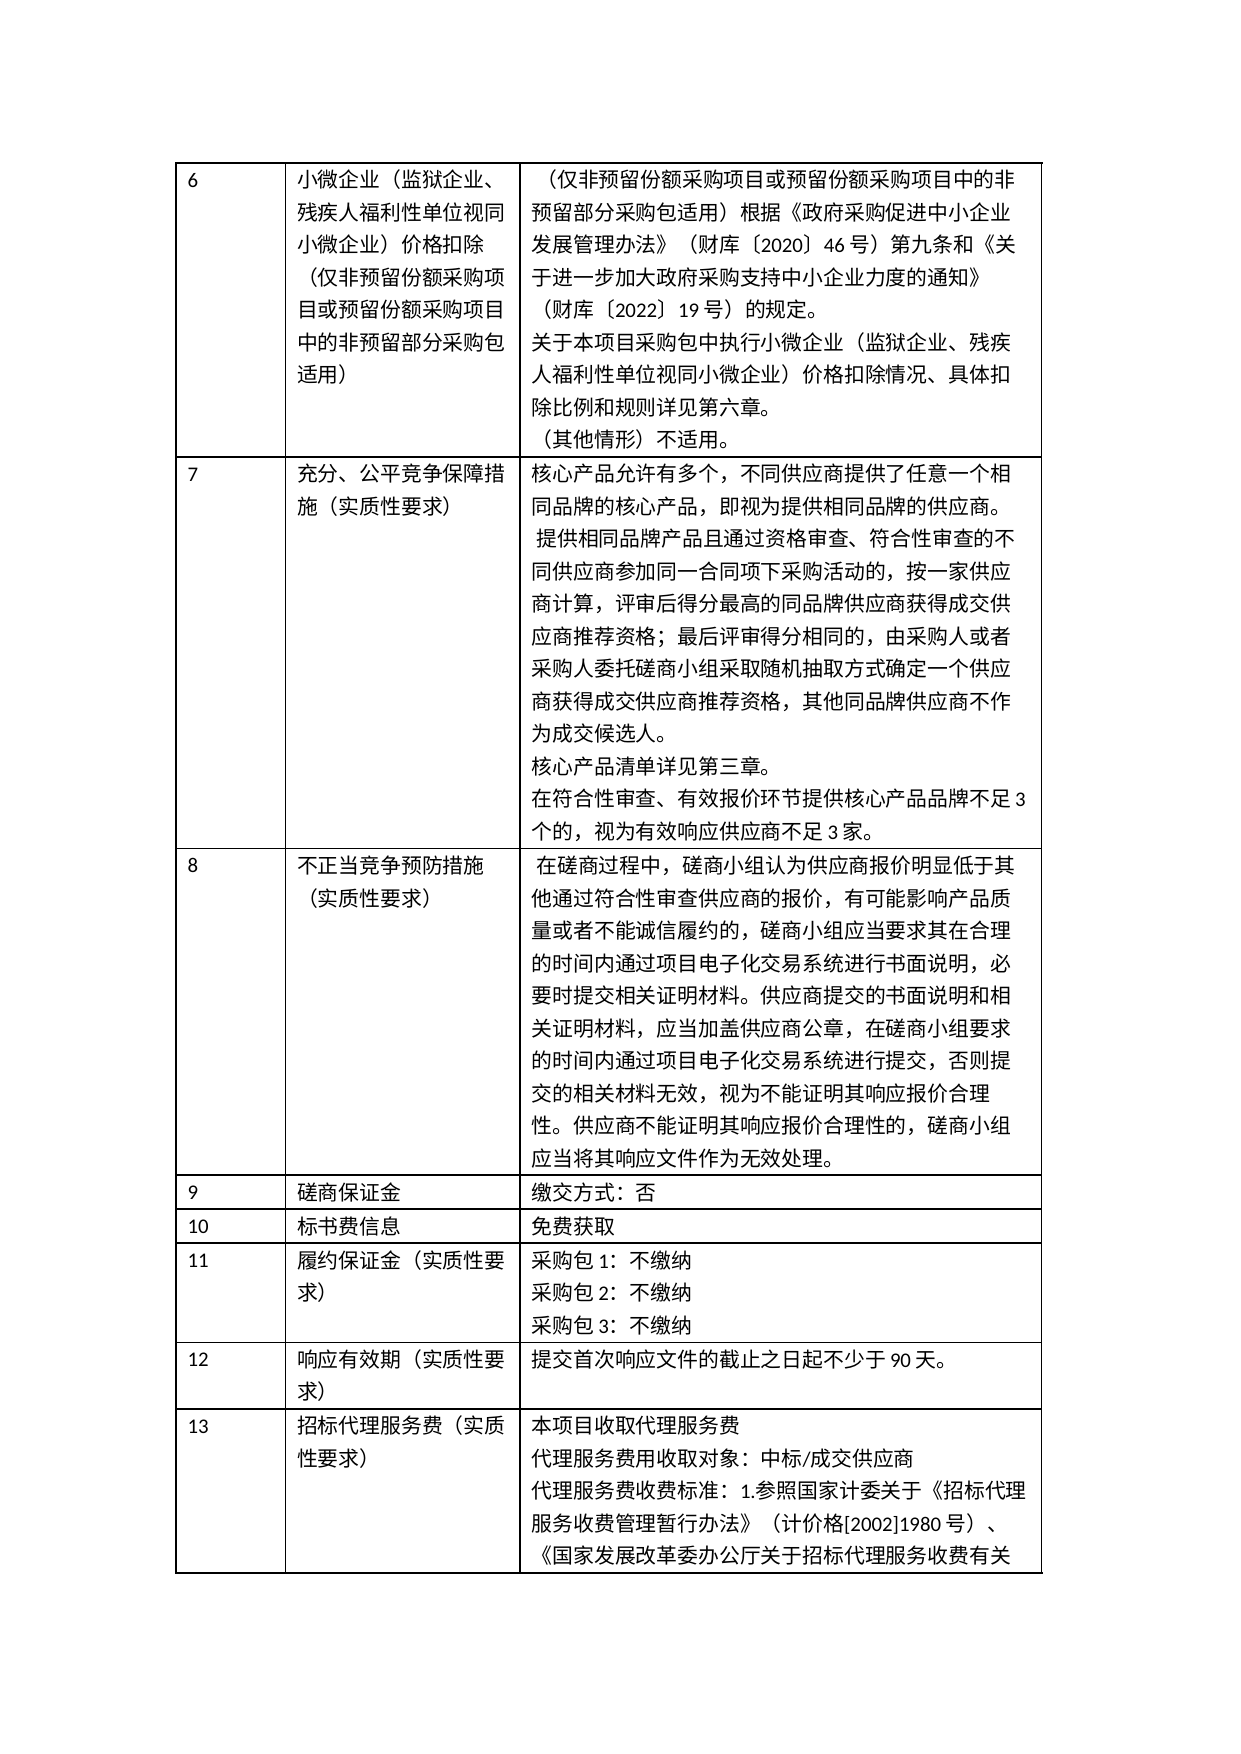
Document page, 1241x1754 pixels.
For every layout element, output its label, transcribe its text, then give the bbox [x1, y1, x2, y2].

table_cell 核心产品允许有多个，不同供应商提供了任意一个相同品牌的核心产品，即视为提供相同品牌的供应商。 提供相同品牌产品且通过资格审查、符合性审查的不同供应商参加同一合同项下采购活动的，按一家供应商计算，评审后得分最高的同品牌供应商获得成交供应商推荐资格；最后评审得分相同的，由采购人或者采购人委托磋商小组采取随机抽取方式确定一个供应商获得成交供应商推荐资格，其他同品牌供应商不作为成交候选人。 核心产品清单详见第三章。 在符合性审查、有效报价环节提供核心产品品牌不足3个的，视为有效响应供应商不足3家。 [521, 458, 1041, 848]
table_cell 7 [177, 458, 285, 848]
table_cell （仅非预留份额采购项目或预留份额采购项目中的非预留部分采购包适用）根据《政府采购促进中小企业发展管理办法》（财库〔2020〕46号）第九条和《关于进一步加大政府采购支持中小企业力度的通知》（财库〔2022〕19号）的规定。 关于本项目采购包中执行小微企业（监狱企业、残疾人福利性单位视同小微企业）价格扣除情况、具体扣除比例和规则详见第六章。 （其他情形）不适用。 [521, 164, 1041, 456]
table_cell 免费获取 [521, 1210, 1041, 1242]
table_cell 缴交方式：否 [521, 1176, 1041, 1208]
table_cell 采购包1：不缴纳 采购包2：不缴纳 采购包3：不缴纳 [521, 1244, 1041, 1341]
table_cell 8 [177, 849, 285, 1174]
table_cell 不正当竞争预防措施（实质性要求） [286, 849, 519, 1174]
table_cell 招标代理服务费（实质性要求） [286, 1410, 519, 1572]
table_cell 13 [177, 1410, 285, 1572]
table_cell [521, 1410, 1041, 1572]
table_cell 响应有效期（实质性要求） [286, 1343, 519, 1408]
table_cell 标书费信息 [286, 1210, 519, 1242]
table_cell 6 [177, 164, 285, 456]
table_cell 11 [177, 1244, 285, 1341]
table_cell 在磋商过程中，磋商小组认为供应商报价明显低于其他通过符合性审查供应商的报价，有可能影响产品质量或者不能诚信履约的，磋商小组应当要求其在合理的时间内通过项目电子化交易系统进行书面说明，必要时提交相关证明材料。供应商提交的书面说明和相关证明材料，应当加盖供应商公章，在磋商小组要求的时间内通过项目电子化交易系统进行提交，否则提交的相关材料无效，视为不能证明其响应报价合理性。供应商不能证明其响应报价合理性的，磋商小组应当将其响应文件作为无效处理。 [521, 849, 1041, 1174]
table_cell 小微企业（监狱企业、残疾人福利性单位视同小微企业）价格扣除（仅非预留份额采购项目或预留份额采购项目中的非预留部分采购包适用） [286, 164, 519, 456]
table_cell 9 [177, 1176, 285, 1208]
table_cell 履约保证金（实质性要求） [286, 1244, 519, 1341]
table_cell 提交首次响应文件的截止之日起不少于90天。 [521, 1343, 1041, 1408]
table_cell 充分、公平竞争保障措施（实质性要求） [286, 458, 519, 848]
table_cell 磋商保证金 [286, 1176, 519, 1208]
table_cell 12 [177, 1343, 285, 1408]
table_cell 10 [177, 1210, 285, 1242]
